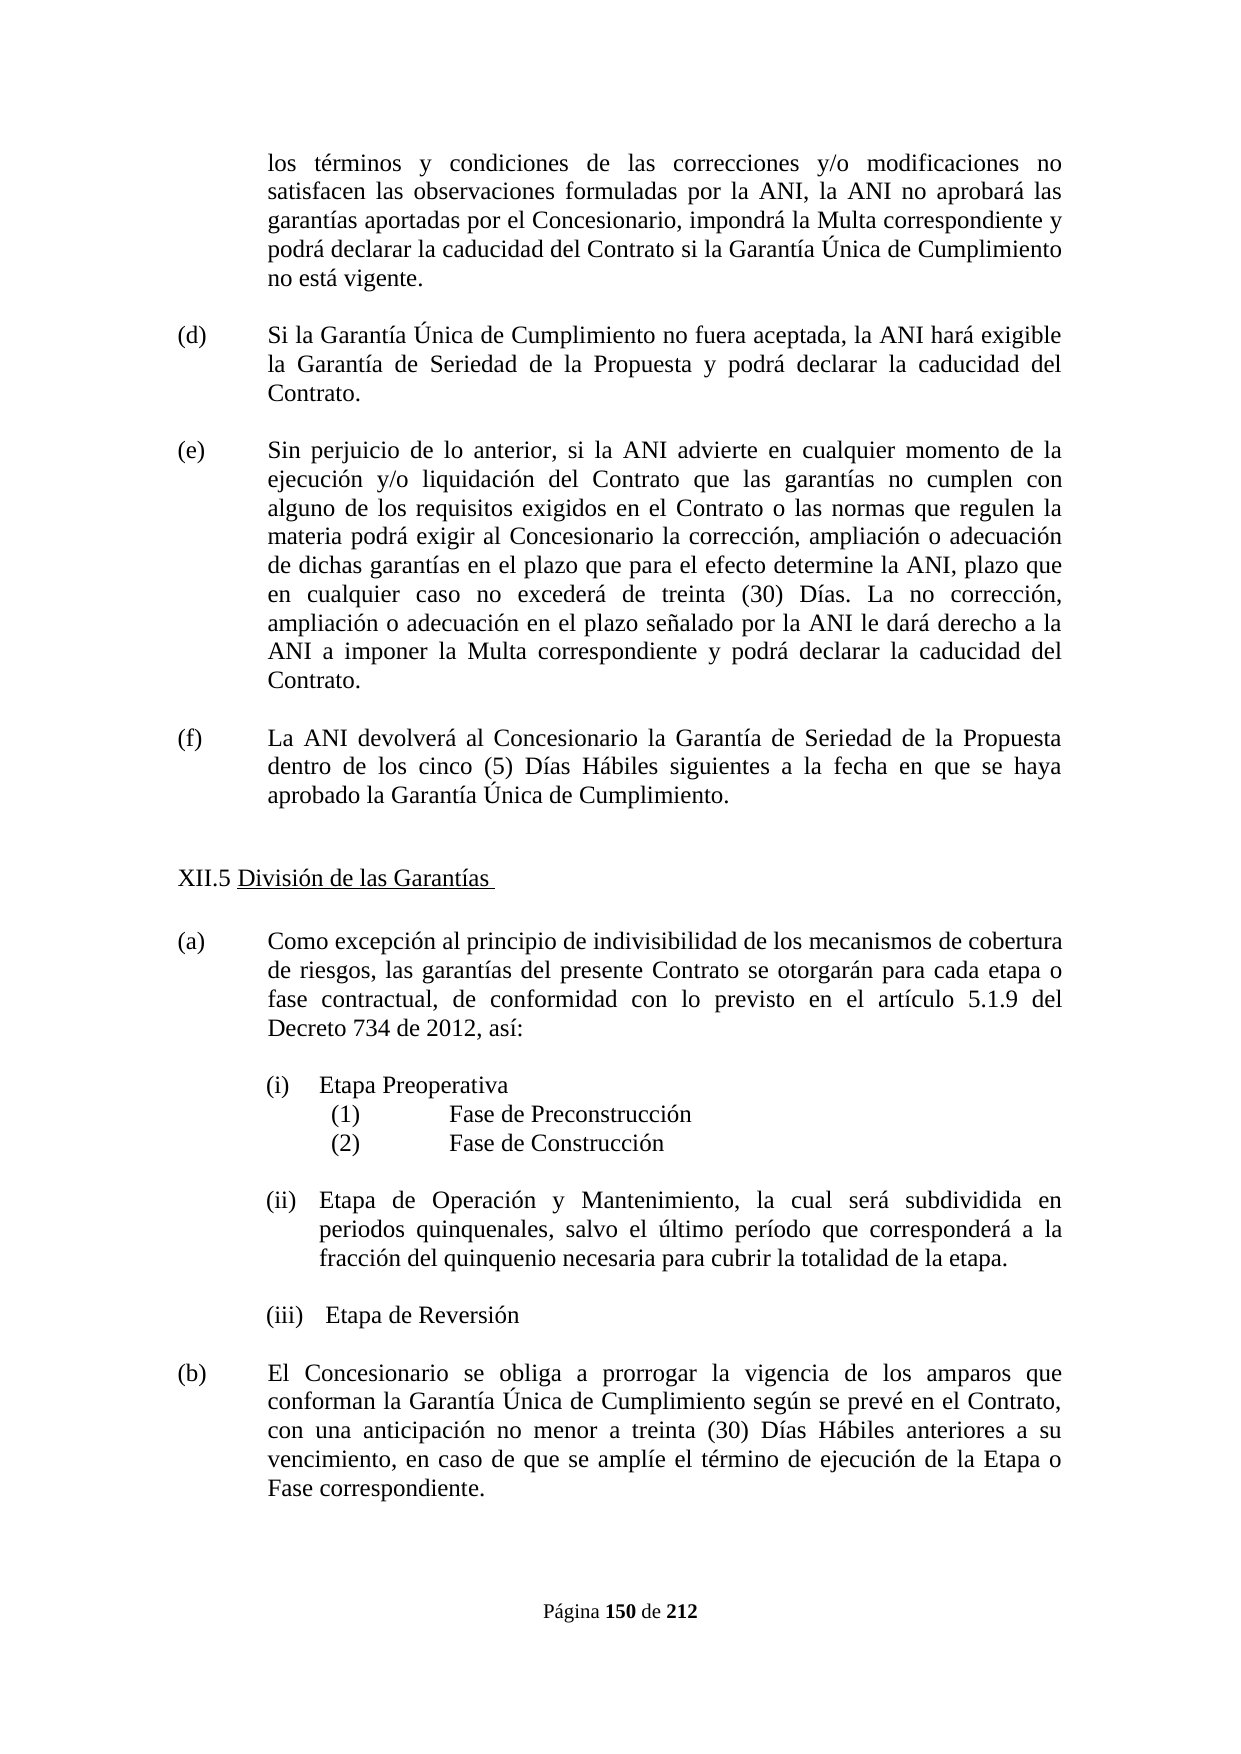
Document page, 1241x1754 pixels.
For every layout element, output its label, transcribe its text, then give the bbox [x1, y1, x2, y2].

list Etapa Preoperativa [266, 1070, 1063, 1099]
text Si la Garantía Única de Cumplimiento no fuera aceptada, la ANI hará exigible la Garantía de Seriedad de la Propuesta y podrá declarar la caducidad del Contrato. [177, 320, 1063, 406]
subtitle División de las Garantías [177, 863, 1063, 891]
list Fase de Preconstrucción [331, 1099, 1063, 1128]
text El Concesionario se obliga a prorrogar la vigencia de los amparos que conforman la Garantía Única de Cumplimiento según se prevé en el Contrato, con una anticipación no menor a treinta (30) Días Hábiles anteriores a su vencimiento, en caso de que se amplíe el término de ejecución de la Etapa o Fase correspondiente. [177, 1358, 1063, 1501]
list Etapa de Reversión [266, 1300, 1063, 1329]
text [177, 148, 1063, 291]
list Etapa de Operación y Mantenimiento, la cual será subdividida en periodos quinquenales, salvo el último período que corresponderá a la fracción del quinquenio necesaria para cubrir la totalidad de la etapa. [266, 1185, 1063, 1271]
text La ANI devolverá al Concesionario la Garantía de Seriedad de la Propuesta dentro de los cinco (5) Días Hábiles siguientes a la fecha en que se haya aprobado la Garantía Única de Cumplimiento. [177, 723, 1063, 809]
list Fase de Construcción [331, 1128, 1063, 1156]
text Sin perjuicio de lo anterior, si la ANI advierte en cualquier momento de la ejecución y/o liquidación del Contrato que las garantías no cumplen con alguno de los requisitos exigidos en el Contrato o las normas que regulen la materia podrá exigir al Concesionario la corrección, ampliación o adecuación de dichas garantías en el plazo que para el efecto determine la ANI, plazo que en cualquier caso no excederá de treinta (30) Días. La no corrección, ampliación o adecuación en el plazo señalado por la ANI le dará derecho a la ANI a imponer la Multa correspondiente y podrá declarar la caducidad del Contrato. [177, 435, 1063, 694]
text Como excepción al principio de indivisibilidad de los mecanismos de cobertura de riesgos, las garantías del presente Contrato se otorgarán para cada etapa o fase contractual, de conformidad con lo previsto en el artículo 5.1.9 del Decreto 734 de 2012, así: [177, 926, 1063, 1041]
